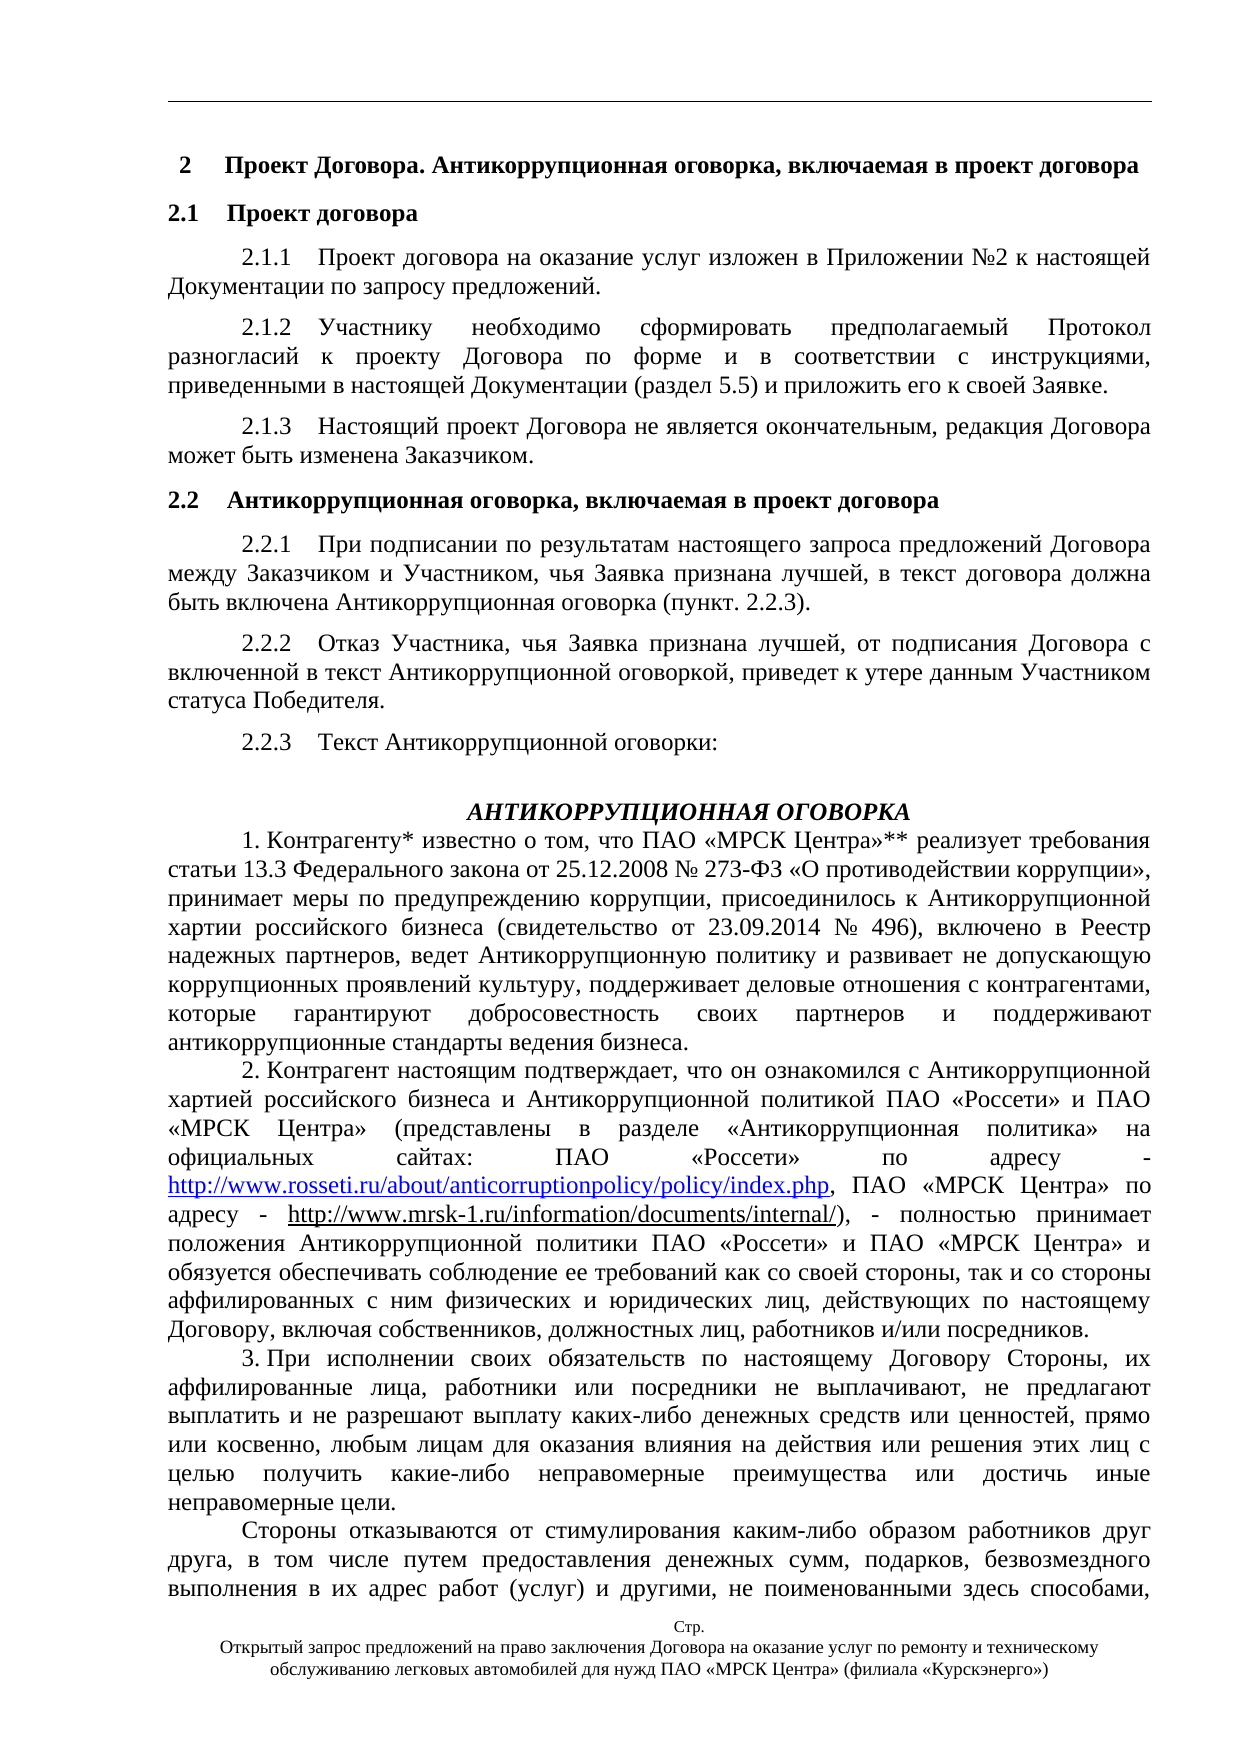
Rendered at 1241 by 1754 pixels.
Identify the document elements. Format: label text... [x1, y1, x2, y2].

subtitle Антикоррупционная оговорка, включаемая в проект договора [168, 485, 1152, 514]
subtitle Текст Антикоррупционной оговорки: [168, 727, 1152, 756]
text АНТИКОРРУПЦИОННАЯ ОГОВОРКА [168, 797, 1152, 826]
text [168, 1516, 1152, 1602]
text 1. Контрагенту* известно о том, что ПАО «МРСК Центра»** реализует требования статьи 13.3 Федерального закона от 25.12.2008 № 273-ФЗ «О противодействии коррупции», принимает меры по предупреждению коррупции, присоединилось к Антикоррупционной хартии российского бизнеса (свидетельство от 23.09.2014 № 496), включено в Реестр надежных партнеров, ведет Антикоррупционную политику и развивает не допускающую коррупционных проявлений культуру, поддерживает деловые отношения с контрагентами, которые гарантируют добросовестность своих партнеров и поддерживают антикоррупционные стандарты ведения бизнеса. [168, 826, 1152, 1056]
subtitle Проект договора [168, 198, 1152, 227]
subtitle Участнику необходимо сформировать предполагаемый Протокол разногласий к проекту Договора по форме и в соответствии с инструкциями, приведенными в настоящей Документации (раздел 5.5) и приложить его к своей Заявке. [168, 312, 1152, 398]
subtitle При подписании по результатам настоящего запроса предложений Договора между Заказчиком и Участником, чья Заявка признана лучшей, в текст договора должна быть включена Антикоррупционная оговорка (пункт. 2.2.3). [168, 529, 1152, 616]
text 3. При исполнении своих обязательств по настоящему Договору Стороны, их аффилированные лица, работники или посредники не выплачивают, не предлагают выплатить и не разрешают выплату каких-либо денежных средств или ценностей, прямо или косвенно, любым лицам для оказания влияния на действия или решения этих лиц с целью получить какие-либо неправомерные преимущества или достичь иные неправомерные цели. [168, 1343, 1152, 1516]
subtitle Проект договора на оказание услуг изложен в Приложении №2 к настоящей Документации по запросу предложений. [168, 242, 1152, 300]
text 2. Контрагент настоящим подтверждает, что он ознакомился с Антикоррупционной хартией российского бизнеса и Антикоррупционной политикой ПАО «Россети» и ПАО «МРСК Центра» (представлены в разделе «Антикоррупционная политика» на официальных сайтах: ПАО «Россети» по адресу - http://www.rosseti.ru/about/anticorruptionpolicy/policy/index.php, ПАО «МРСК Центра» по адресу - http://www.mrsk-1.ru/information/documents/internal/), - полностью принимает положения Антикоррупционной политики ПАО «Россети» и ПАО «МРСК Центра» и обязуется обеспечивать соблюдение ее требований как со своей стороны, так и со стороны аффилированных с ним физических и юридических лиц, действующих по настоящему Договору, включая собственников, должностных лиц, работников и/или посредников. [168, 1056, 1152, 1343]
subtitle Отказ Участника, чья Заявка признана лучшей, от подписания Договора с включенной в текст Антикоррупционной оговоркой, приведет к утере данным Участником статуса Победителя. [168, 628, 1152, 714]
subtitle Проект Договора. Антикоррупционная оговорка, включаемая в проект договора [166, 150, 1152, 179]
subtitle Настоящий проект Договора не является окончательным, редакция Договора может быть изменена Заказчиком. [168, 411, 1152, 468]
